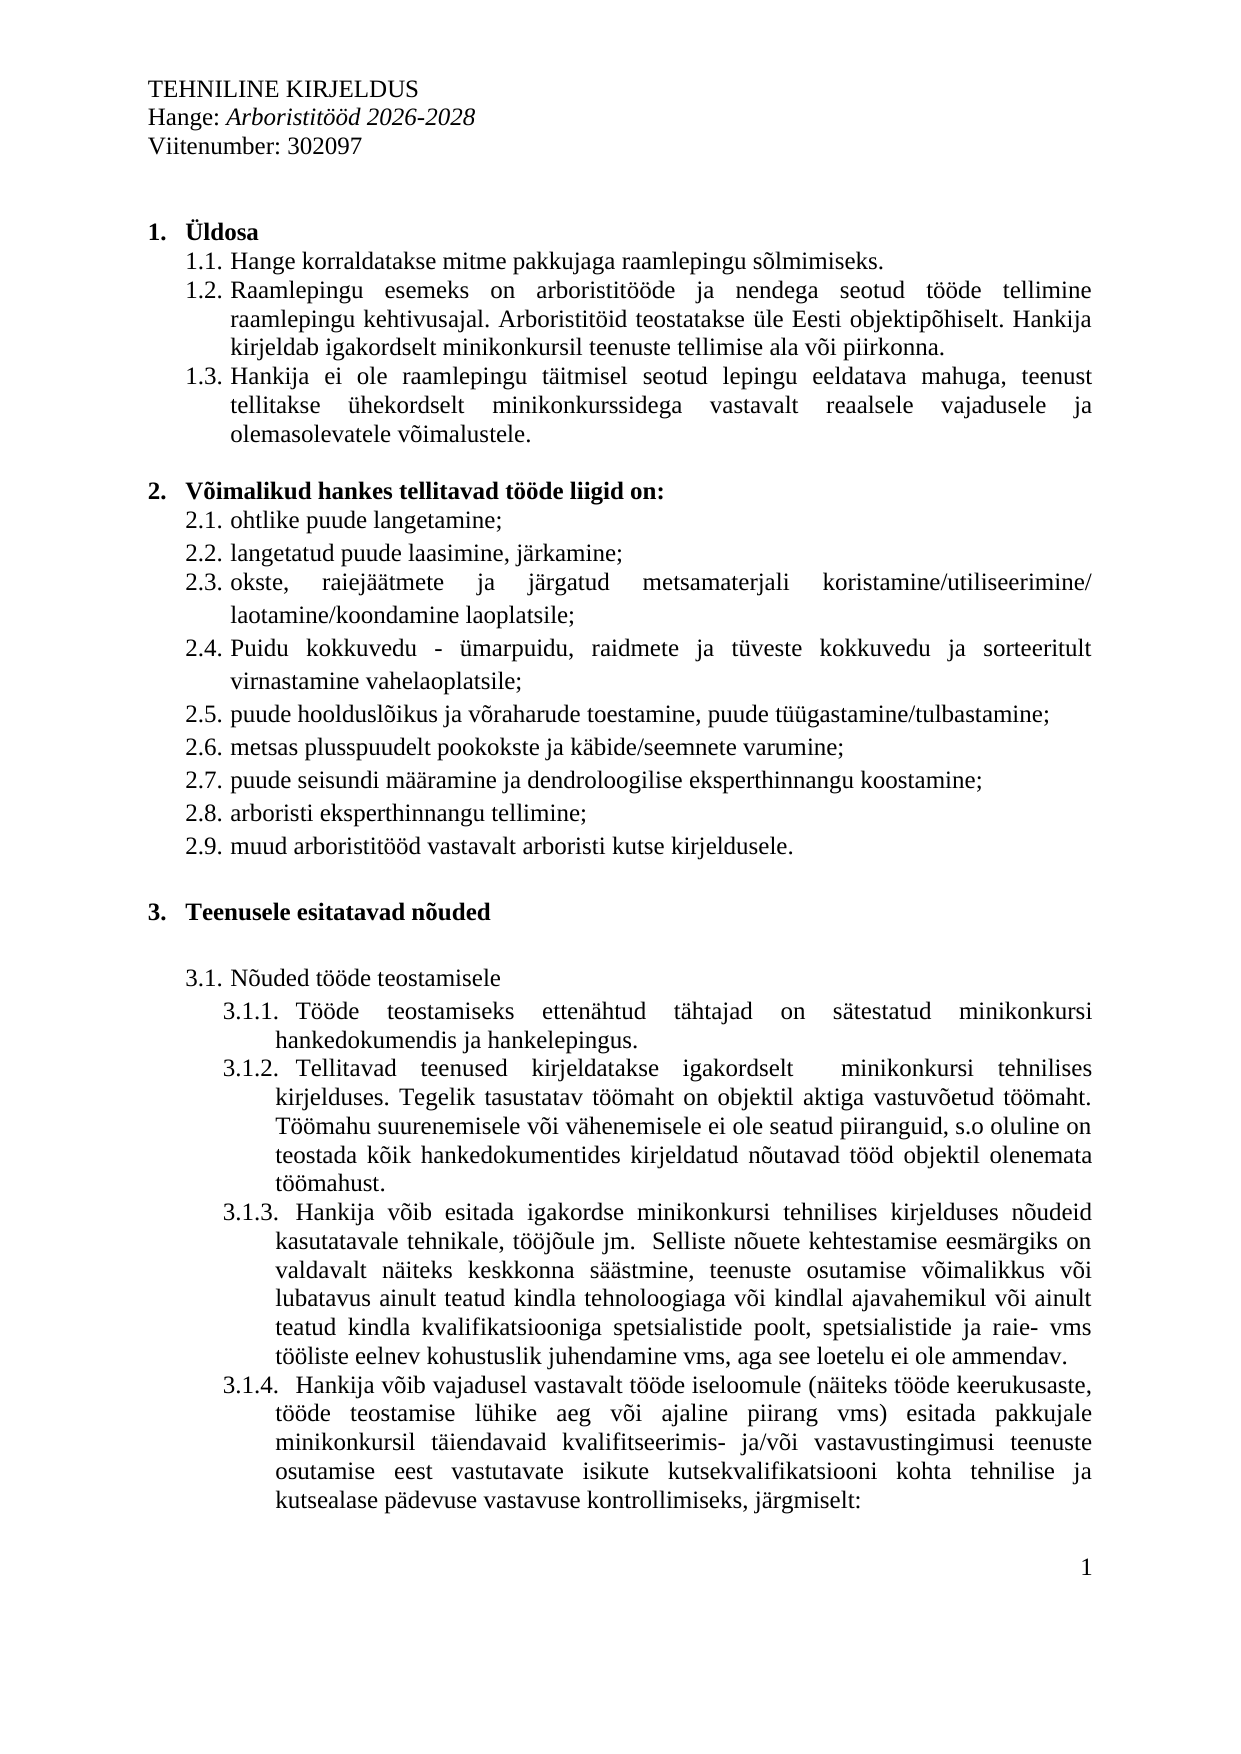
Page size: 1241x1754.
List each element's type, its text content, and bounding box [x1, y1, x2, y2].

list Hange korraldatakse mitme pakkujaga raamlepingu sõlmimiseks. [185, 246, 1093, 275]
list muud arboristitööd vastavalt arboristi kutse kirjeldusele. [185, 831, 1093, 860]
list Tellitavad teenused kirjeldatakse igakordselt minikonkursi tehnilises kirjelduses. Tegelik tasustatav töömaht on objektil aktiga vastuvõetud töömaht. Töömahu suurenemisele või vähenemisele ei ole seatud piiranguid, s.o oluline on teostada kõik hankedokumentides kirjeldatud nõutavad tööd objektil olenemata töömahust. [223, 1053, 1093, 1197]
list Võimalikud hankes tellitavad tööde liigid on: [148, 476, 1093, 505]
list okste, raiejäätmete ja järgatud metsamaterjali koristamine/utiliseerimine/ laotamine/koondamine laoplatsile; [185, 567, 1093, 628]
list Puidu kokkuvedu - ümarpuidu, raidmete ja tüveste kokkuvedu ja sorteeritult virnastamine vahelaoplatsile; [185, 633, 1093, 694]
list Üldosa [148, 217, 1093, 246]
list Hankija võib vajadusel vastavalt tööde iseloomule (näiteks tööde keerukusaste, tööde teostamise lühike aeg või ajaline piirang vms) esitada pakkujale minikonkursil täiendavaid kvalifitseerimis- ja/või vastavustingimusi teenuste osutamise eest vastutavate isikute kutsekvalifikatsiooni kohta tehnilise ja kutsealase pädevuse vastavuse kontrollimiseks, järgmiselt: [223, 1370, 1093, 1513]
list puude hoolduslõikus ja võraharude toestamine, puude tüügastamine/tulbastamine; [185, 699, 1093, 728]
list Tööde teostamiseks ettenähtud tähtajad on sätestatud minikonkursi hankedokumendis ja hankelepingus. [223, 996, 1093, 1053]
list langetatud puude laasimine, järkamine; [185, 538, 1093, 567]
list Teenusele esitatavad nõuded [148, 897, 1093, 926]
list arboristi eksperthinnangu tellimine; [185, 798, 1093, 827]
list Hankija võib esitada igakordse minikonkursi tehnilises kirjelduses nõudeid kasutatavale tehnikale, tööjõule jm. Selliste nõuete kehtestamise eesmärgiks on valdavalt näiteks keskkonna säästmine, teenuste osutamise võimalikkus või lubatavus ainult teatud kindla tehnoloogiaga või kindlal ajavahemikul või ainult teatud kindla kvalifikatsiooniga spetsialistide poolt, spetsialistide ja raie- vms tööliste eelnev kohustuslik juhendamine vms, aga see loetelu ei ole ammendav. [223, 1197, 1093, 1370]
list Nõuded tööde teostamisele [185, 963, 1093, 992]
list puude seisundi määramine ja dendroloogilise eksperthinnangu koostamine; [185, 765, 1093, 794]
list Raamlepingu esemeks on arboristitööde ja nendega seotud tööde tellimine raamlepingu kehtivusajal. Arboristitöid teostatakse üle Eesti objektipõhiselt. Hankija kirjeldab igakordselt minikonkursil teenuste tellimise ala või piirkonna. [185, 275, 1093, 361]
list ohtlike puude langetamine; [185, 505, 1093, 534]
list Hankija ei ole raamlepingu täitmisel seotud lepingu eeldatava mahuga, teenust tellitakse ühekordselt minikonkurssidega vastavalt reaalsele vajadusele ja olemasolevatele võimalustele. [185, 361, 1093, 447]
list metsas plusspuudelt pookokste ja käbide/seemnete varumine; [185, 732, 1093, 761]
